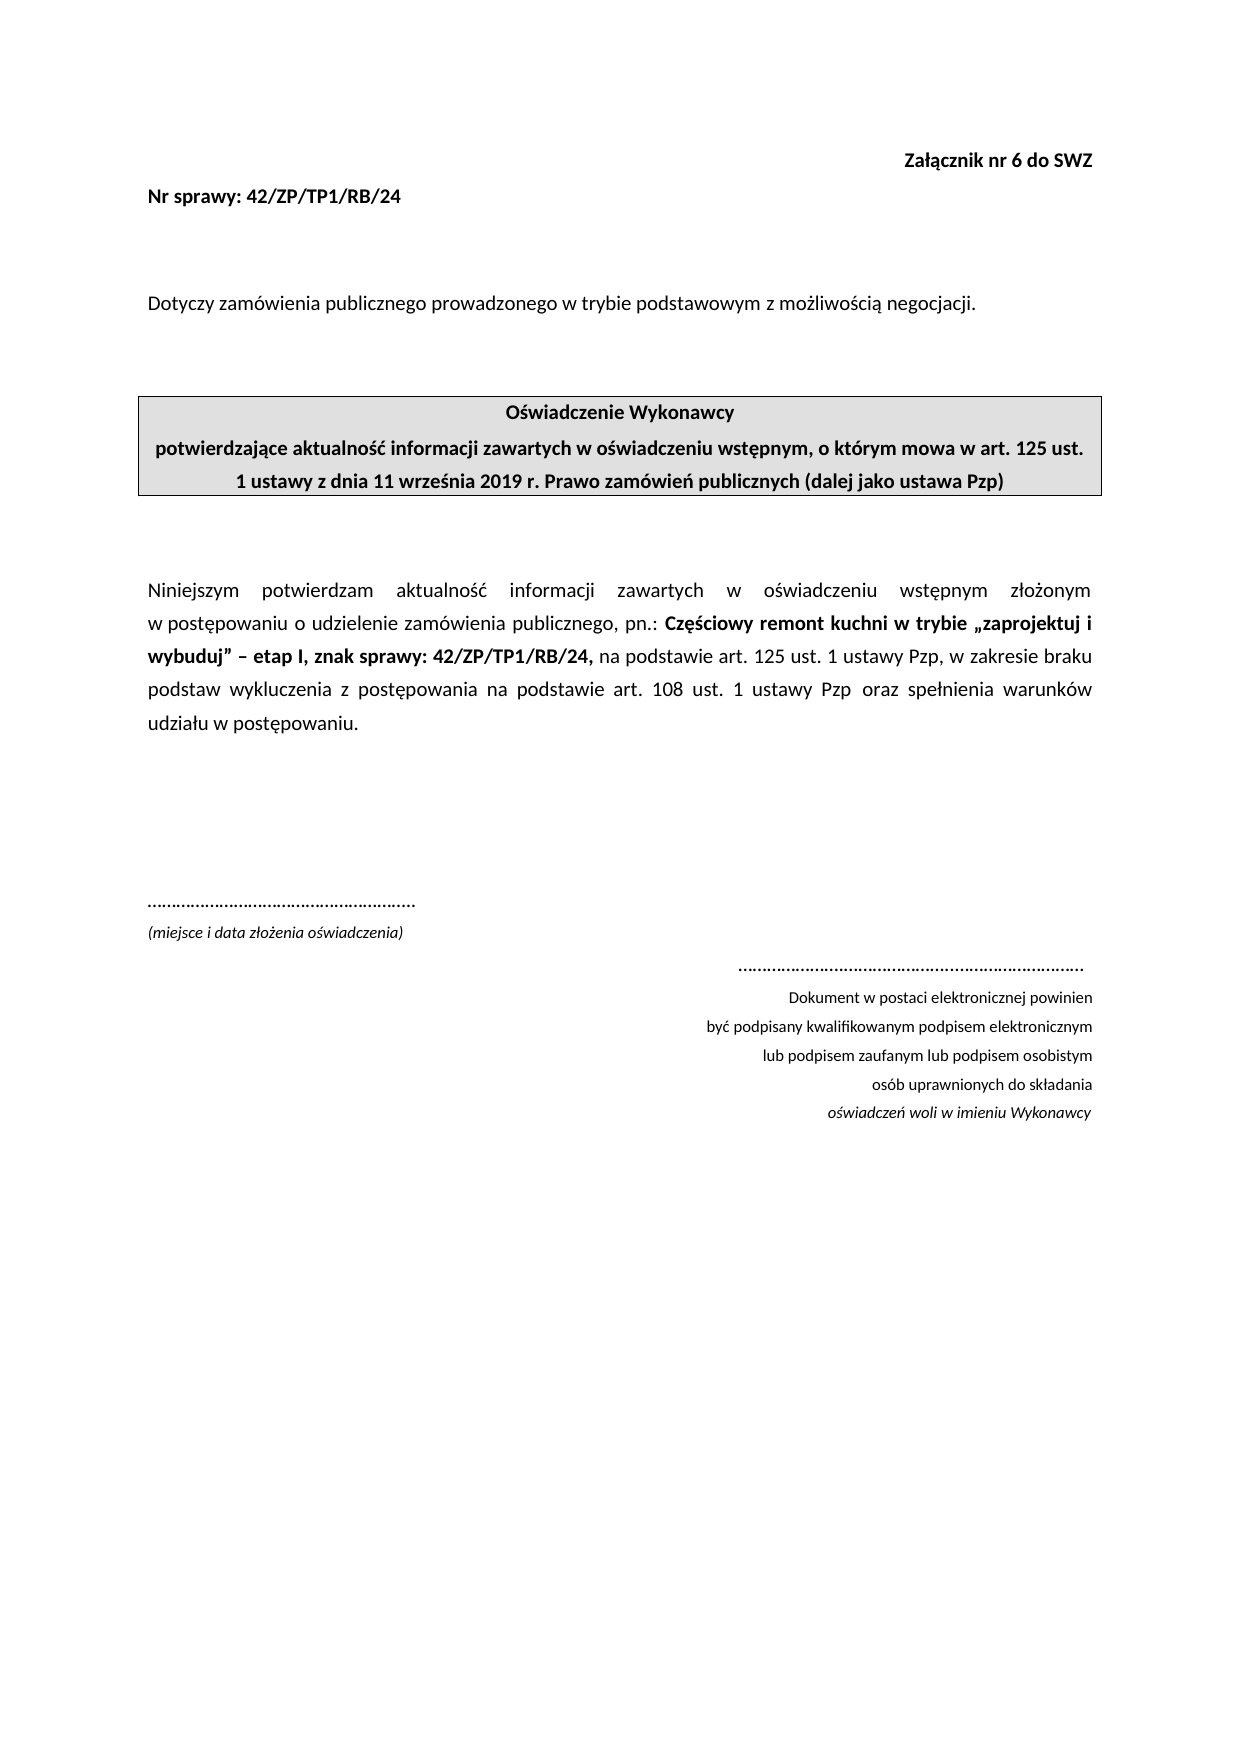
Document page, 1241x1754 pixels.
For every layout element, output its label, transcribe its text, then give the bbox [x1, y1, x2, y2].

text (miejsce i data złożenia oświadczenia) [148, 923, 1093, 943]
text ………………….…………………..……………………… [590, 952, 1093, 977]
text potwierdzające aktualność informacji zawartych w oświadczeniu wstępnym, o którym mowa w art. 125 ust. 1 ustawy z dnia 11 września 2019 r. Prawo zamówień publicznych (dalej jako ustawa Pzp) [139, 432, 1101, 495]
text ……………………………………………….. [148, 887, 1093, 913]
text oświadczeń woli w imieniu Wykonawcy [148, 1103, 1093, 1123]
text Nr sprawy: 42/ZP/TP1/RB/24 [148, 183, 1093, 208]
text być podpisany kwalifikowanym podpisem elektronicznym [148, 1016, 1093, 1036]
text lub podpisem zaufanym lub podpisem osobistym [148, 1045, 1093, 1065]
text Załącznik nr 6 do SWZ [148, 148, 1093, 173]
text osób uprawnionych do składania [148, 1074, 1093, 1094]
text Oświadczenie Wykonawcy [139, 397, 1101, 425]
text Dokument w postaci elektronicznej powinien [148, 987, 1093, 1007]
text Dotyczy zamówienia publicznego prowadzonego w trybie podstawowym z możliwością negocjacji. [148, 290, 1093, 315]
text Niniejszym potwierdzam aktualność informacji zawartych w oświadczeniu wstępnym złożonym w postępowaniu o udzielenie zamówienia publicznego, pn.: Częściowy remont kuchni w trybie „zaprojektuj i wybuduj” – etap I, znak sprawy: 42/ZP/TP1/RB/24, na podstawie art. 125 ust. 1 ustawy Pzp, w zakresie braku podstaw wykluczenia z postępowania na podstawie art. 108 ust. 1 ustawy Pzp oraz spełnienia warunków udziału w postępowaniu. [148, 578, 1093, 735]
